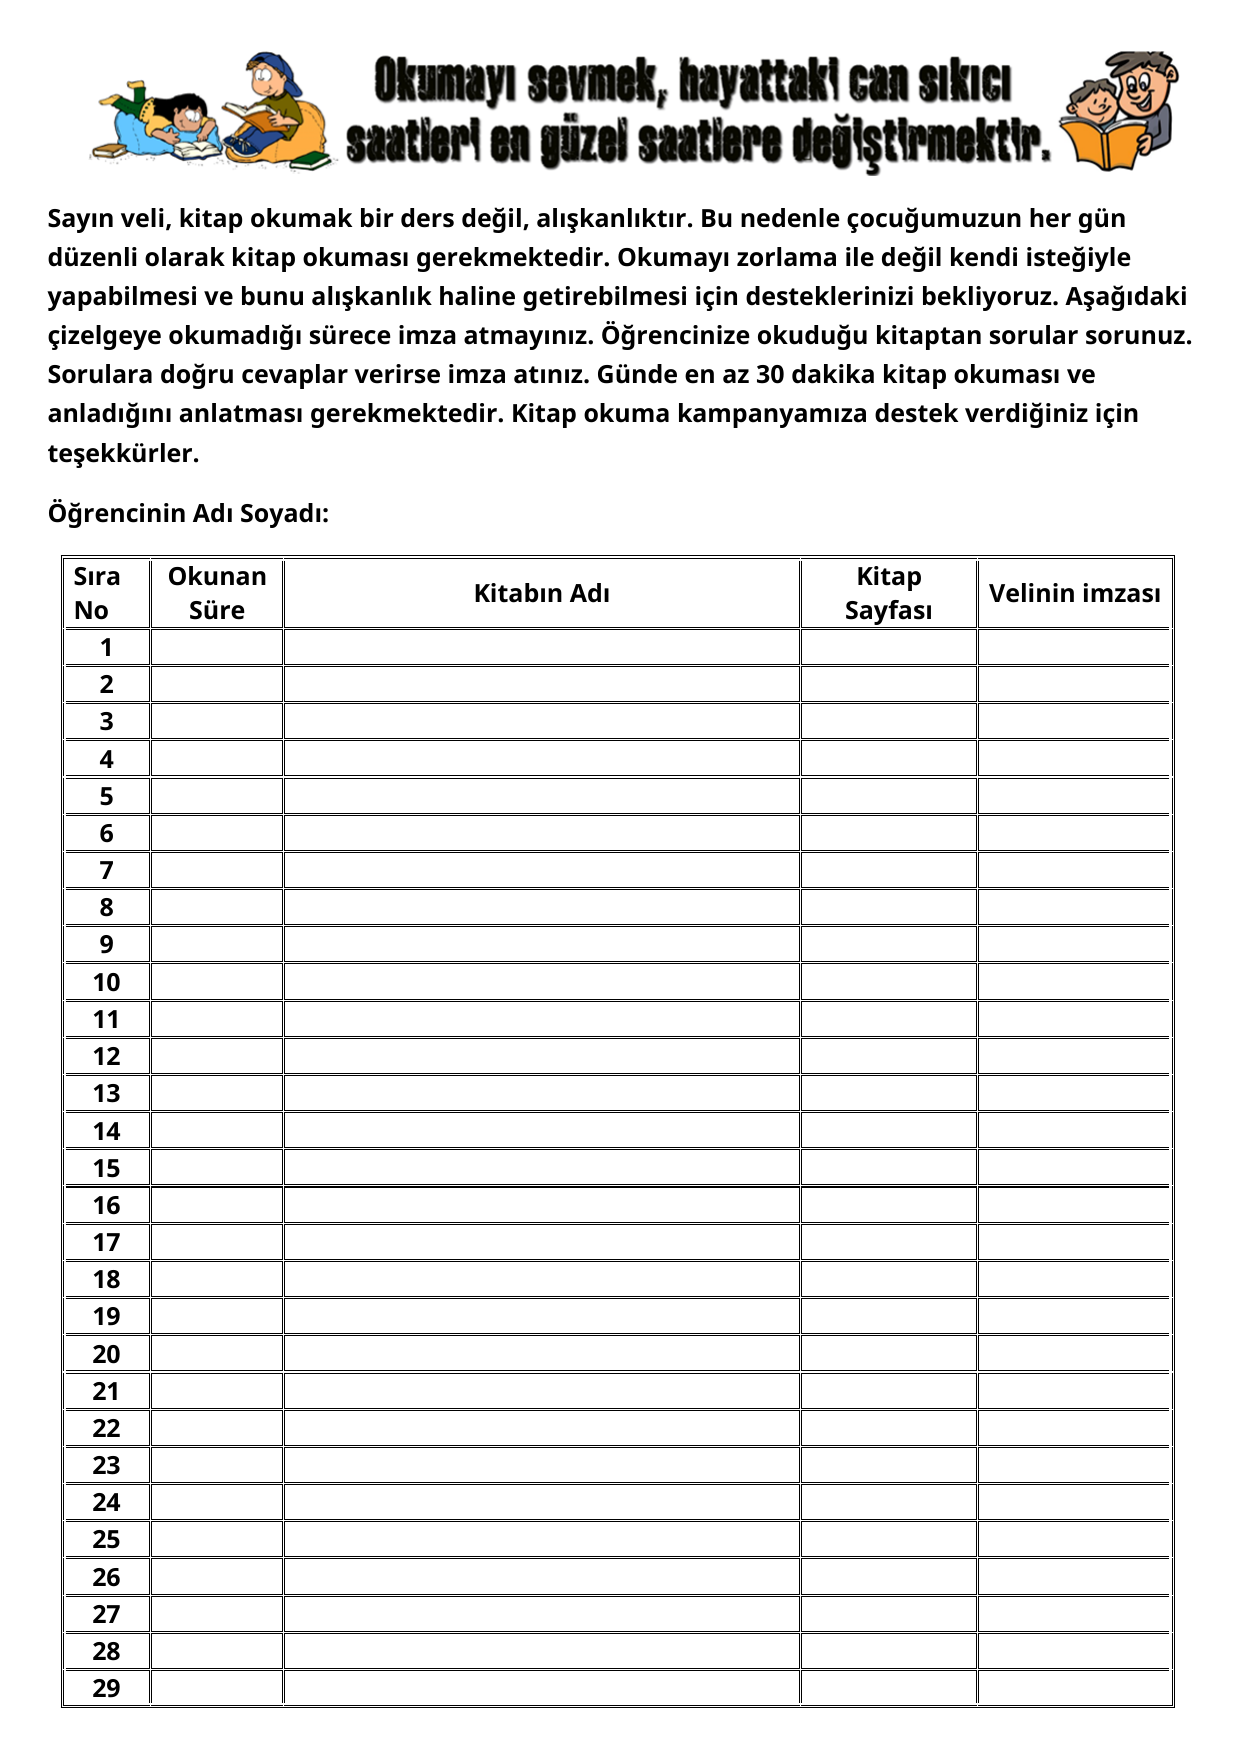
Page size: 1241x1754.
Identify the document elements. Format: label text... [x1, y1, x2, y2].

table_cell 15 [62, 1147, 151, 1184]
table_cell [978, 738, 1173, 775]
table_cell [979, 813, 1172, 850]
table_cell [802, 630, 976, 664]
table_cell 12 [64, 1036, 149, 1073]
text Öğrencinin Adı Soyadı: [47, 495, 1211, 529]
table_cell [800, 1668, 978, 1705]
table_header Kitap Sayfası [800, 556, 978, 627]
table_cell 27 [64, 1594, 149, 1631]
table_cell [802, 1262, 976, 1296]
table_cell [152, 741, 282, 775]
table_cell [285, 1076, 799, 1110]
table_cell [285, 890, 799, 924]
table_cell 5 [62, 775, 151, 812]
table_cell 17 [64, 1222, 149, 1259]
table_cell [152, 1262, 282, 1296]
table_cell [979, 1445, 1172, 1482]
table_cell 23 [64, 1445, 149, 1482]
table_cell [152, 1336, 282, 1370]
table_cell 6 [64, 813, 149, 850]
table_cell [152, 1522, 282, 1556]
table_cell [802, 1411, 976, 1445]
table_cell [152, 667, 282, 701]
table_cell [979, 887, 1172, 924]
table_cell [285, 1225, 799, 1259]
table_cell [978, 924, 1173, 961]
table_cell [285, 1411, 799, 1445]
table_cell [802, 1188, 976, 1222]
table_cell [802, 1336, 976, 1370]
table_cell [802, 741, 976, 775]
table_cell 4 [62, 738, 151, 775]
table_cell [285, 779, 799, 812]
table_cell [152, 1039, 282, 1073]
table_cell [802, 704, 976, 738]
table_cell [978, 1110, 1173, 1147]
table_cell [978, 1296, 1173, 1333]
table_cell [979, 664, 1172, 701]
table_cell [802, 927, 976, 961]
table_cell 10 [62, 961, 151, 998]
table_cell [979, 1036, 1172, 1073]
table_cell 26 [62, 1556, 151, 1593]
table_cell [285, 1262, 799, 1296]
table_cell [285, 1113, 799, 1147]
table_cell [152, 853, 282, 887]
table_cell [284, 1671, 800, 1705]
table_header Kitabın Adı [284, 559, 800, 627]
table_cell [285, 1485, 799, 1519]
table_cell 29 [62, 1668, 151, 1705]
table_cell [802, 779, 976, 812]
table_cell [802, 890, 976, 924]
table_cell [152, 1559, 282, 1593]
table_cell [285, 1039, 799, 1073]
table_cell [152, 1076, 282, 1110]
table_cell [152, 816, 282, 850]
table_cell [978, 775, 1173, 812]
table_cell [152, 1299, 282, 1333]
table_cell [802, 1113, 976, 1147]
table_cell [979, 1631, 1172, 1668]
table_cell 21 [62, 1370, 151, 1407]
table_cell [152, 1411, 282, 1445]
table_cell [152, 1113, 282, 1147]
table_cell 1 [64, 627, 149, 664]
table_cell [152, 1634, 282, 1668]
table_cell 20 [62, 1333, 151, 1370]
table_cell [152, 927, 282, 961]
table_cell 8 [64, 887, 149, 924]
table_cell 13 [62, 1073, 151, 1110]
table_cell [978, 1333, 1173, 1370]
table_cell [285, 1522, 799, 1556]
table_cell [285, 667, 799, 701]
table_cell [802, 1002, 976, 1036]
table_cell [802, 1225, 976, 1259]
table_cell [979, 627, 1172, 664]
table_cell [285, 1150, 799, 1184]
table_cell [285, 1634, 799, 1668]
table_header Sıra No [62, 556, 151, 627]
table_cell 9 [62, 924, 151, 961]
table_cell 18 [64, 1259, 149, 1296]
table_cell [285, 1597, 799, 1631]
table_cell [978, 1073, 1173, 1110]
table_cell [802, 667, 976, 701]
table_cell [152, 779, 282, 812]
table_cell [978, 1556, 1173, 1593]
table_cell [802, 1559, 976, 1593]
table_header Velinin imzası [978, 559, 1172, 627]
table_cell [802, 1448, 976, 1482]
table_cell 11 [64, 999, 149, 1036]
table_cell 19 [62, 1296, 151, 1333]
table_cell 28 [64, 1631, 149, 1668]
table_cell [152, 1448, 282, 1482]
table_cell [802, 1150, 976, 1184]
table_cell 16 [62, 1184, 151, 1222]
table_cell [285, 1448, 799, 1482]
table_cell [285, 1559, 799, 1593]
table_cell [979, 1408, 1172, 1445]
table_cell [802, 853, 976, 887]
table_cell [285, 927, 799, 961]
table_header Okunan Süre [151, 559, 283, 627]
table_cell [285, 1002, 799, 1036]
table_cell 7 [64, 850, 149, 887]
table_cell [802, 1374, 976, 1407]
table_cell 22 [64, 1408, 149, 1445]
table_cell [285, 741, 799, 775]
table_cell [285, 630, 799, 664]
table_cell [979, 1259, 1172, 1296]
table_cell [152, 890, 282, 924]
picture [74, 47, 1184, 176]
table_cell [979, 850, 1172, 887]
table_cell [979, 1222, 1172, 1259]
table_cell [802, 1522, 976, 1556]
table_cell [802, 1485, 976, 1519]
table_cell [802, 1597, 976, 1631]
table_cell [802, 1039, 976, 1073]
table_cell [802, 964, 976, 998]
table_cell 14 [62, 1110, 151, 1147]
table_cell [802, 1076, 976, 1110]
table_cell 25 [62, 1519, 151, 1556]
table_cell 24 [64, 1482, 149, 1519]
table_cell [151, 1671, 283, 1705]
table_cell [152, 1188, 282, 1222]
table_cell [285, 1299, 799, 1333]
table_cell [152, 1002, 282, 1036]
table_cell [979, 999, 1172, 1036]
table_cell [152, 704, 282, 738]
table_cell [285, 1336, 799, 1370]
table_cell [152, 630, 282, 664]
table_cell [285, 964, 799, 998]
table_cell [285, 1374, 799, 1407]
table_cell [978, 1370, 1173, 1407]
table_cell [978, 961, 1173, 998]
table_cell [978, 1668, 1173, 1705]
table_cell [152, 1225, 282, 1259]
table_cell [152, 964, 282, 998]
table_cell [978, 1147, 1173, 1184]
table_cell [802, 1634, 976, 1668]
table_cell [978, 701, 1173, 738]
table_cell 3 [62, 701, 151, 738]
table_cell [978, 1184, 1173, 1222]
table_cell [285, 1188, 799, 1222]
table_cell [979, 1482, 1172, 1519]
table_cell [152, 1150, 282, 1184]
table_cell [802, 1299, 976, 1333]
table_cell 2 [64, 664, 149, 701]
table_cell [285, 704, 799, 738]
table_cell [152, 1485, 282, 1519]
table_cell [152, 1597, 282, 1631]
table_cell [152, 1374, 282, 1407]
table_cell [979, 1594, 1172, 1631]
table_cell [802, 816, 976, 850]
table_cell [285, 816, 799, 850]
text Sayın veli, kitap okumak bir ders değil, alışkanlıktır. Bu nedenle çocuğumuzun her gün düzenli olarak kitap okuması gerekmektedir. Okumayı zorlama ile değil kendi isteğiyle yapabilmesi ve bunu alışkanlık haline getirebilmesi için desteklerinizi bekliyoruz. Aşağıdaki çizelgeye okumadığı sürece imza atmayınız. Öğrencinize okuduğu kitaptan sorular sorunuz. Sorulara doğru cevaplar verirse imza atınız. Günde en az 30 dakika kitap okuması ve anladığını anlatması gerekmektedir. Kitap okuma kampanyamıza destek verdiğiniz için teşekkürler. [47, 200, 1211, 469]
table_cell [978, 1519, 1173, 1556]
table_cell [285, 853, 799, 887]
